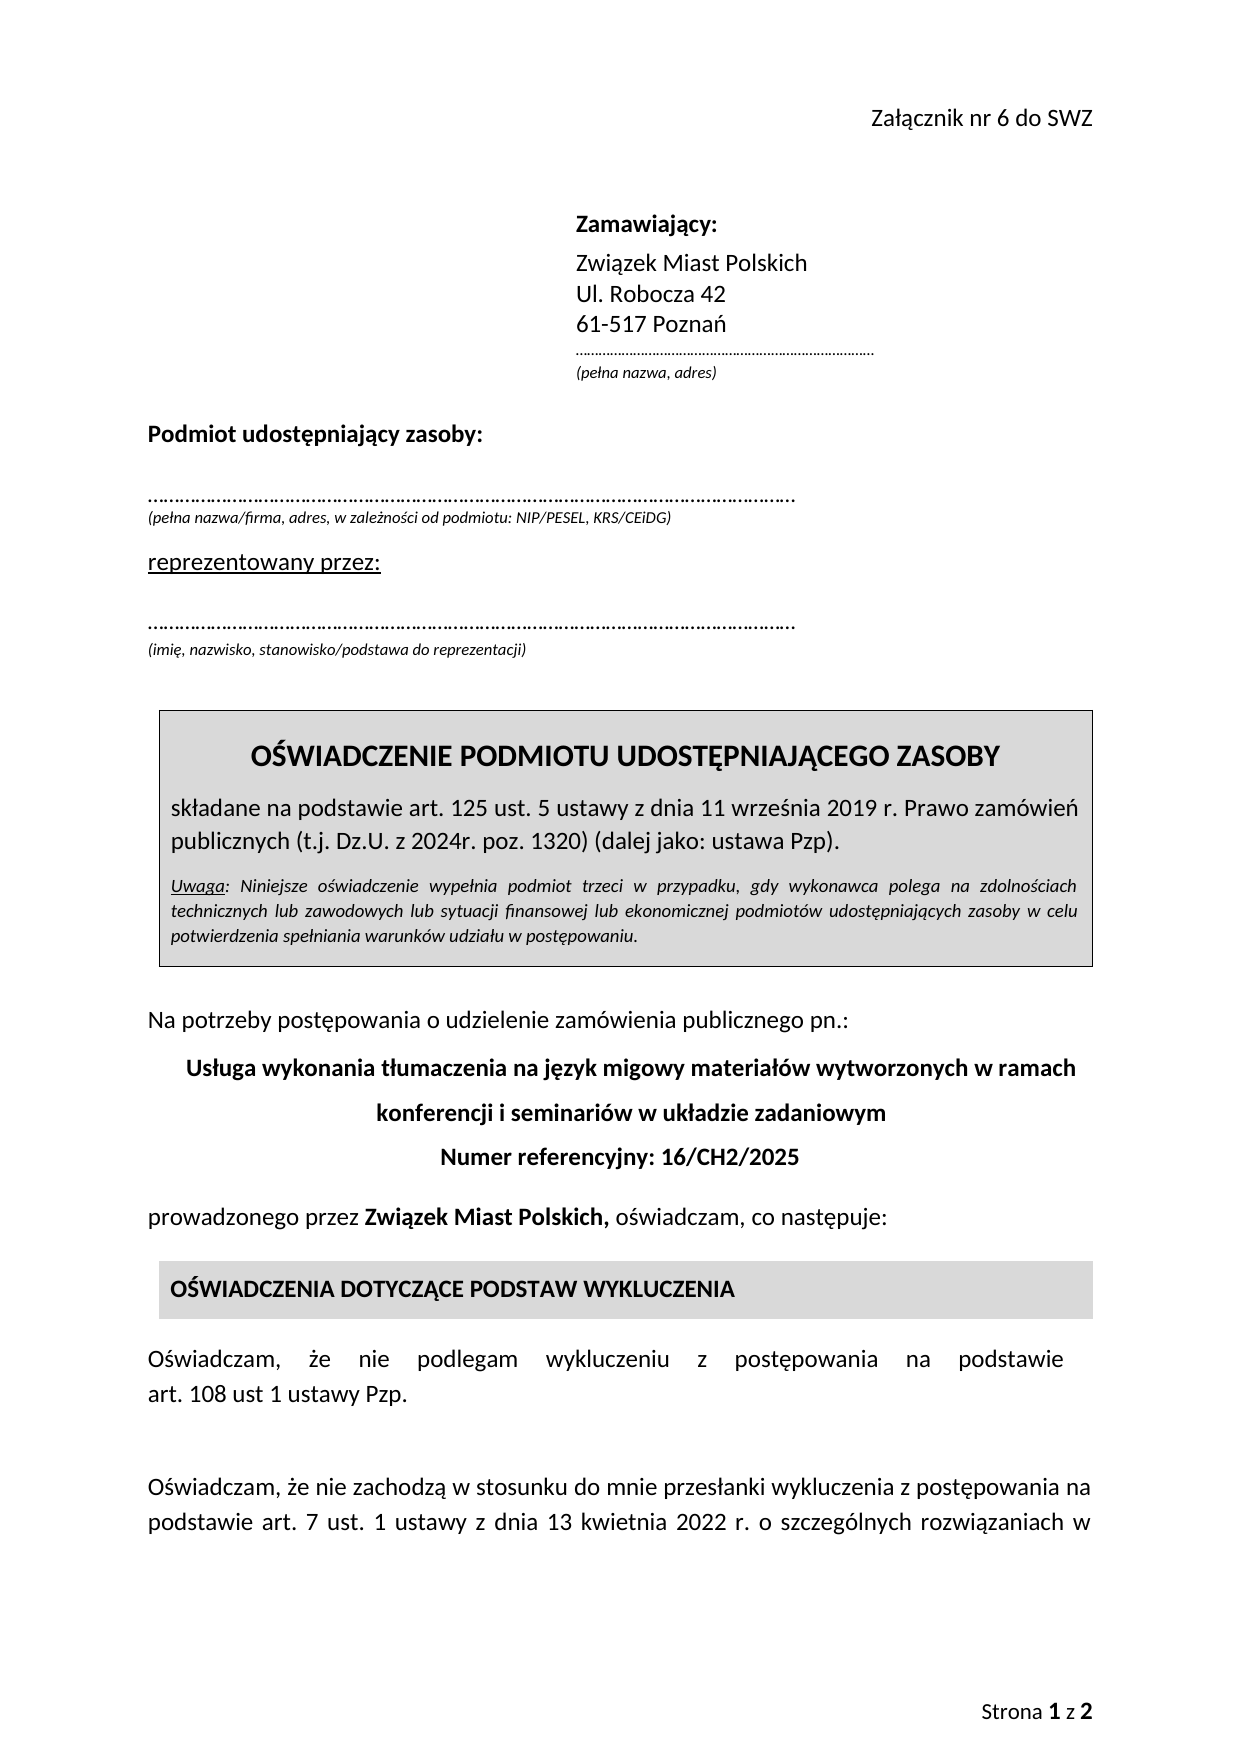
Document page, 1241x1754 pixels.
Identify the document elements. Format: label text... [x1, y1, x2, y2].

subtitle Załącznik nr 6 do SWZ [207, 102, 1093, 132]
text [148, 1471, 1093, 1537]
text …………………………………………………………………… [576, 339, 1093, 359]
text Oświadczam, że nie podlegam wykluczeniu z postępowania na podstawie art. 108 ust 1 ustawy Pzp. [148, 1344, 1093, 1409]
text Związek Miast Polskich [576, 247, 1093, 278]
text Numer referencyjny: 16/CH2/2025 [148, 1141, 1093, 1172]
text reprezentowany przez: [148, 546, 1093, 577]
text Zamawiający: [576, 208, 1093, 239]
table_header OŚWIADCZENIE PODMIOTU UDOSTĘPNIAJĄCEGO ZASOBY składane na podstawie art. 125 ust. 5 ustawy z dnia 11 września 2019 r. Prawo zamówień publicznych (t.j. Dz.U. z 2024r. poz. 1320) (dalej jako: ustawa Pzp). Uwaga: Niniejsze oświadczenie wypełnia podmiot trzeci w przypadku, gdy wykonawca polega na zdolnościach technicznych lub zawodowych lub sytuacji finansowej lub ekonomicznej podmiotów udostępniających zasoby w celu potwierdzenia spełniania warunków udziału w postępowaniu. [160, 711, 1092, 966]
text (pełna nazwa/firma, adres, w zależności od podmiotu: NIP/PESEL, KRS/CEiDG) [148, 508, 783, 528]
table_header Usługa wykonania tłumaczenia na język migowy materiałów wytworzonych w ramach konferencji i seminariów w układzie zadaniowym [159, 1052, 1104, 1141]
text (pełna nazwa, adres) [576, 362, 1093, 383]
table_header OŚWIADCZENIA DOTYCZĄCE PODSTAW WYKLUCZENIA [159, 1261, 1093, 1319]
text 61-517 Poznań [576, 308, 1093, 339]
text Na potrzeby postępowania o udzielenie zamówienia publicznego pn.: [148, 1004, 1093, 1035]
text …………………………………………………………………………………………………………… [148, 607, 1093, 635]
text Ul. Robocza 42 [576, 278, 1093, 308]
text Podmiot udostępniający zasoby: [148, 419, 1093, 449]
text (imię, nazwisko, stanowisko/podstawa do reprezentacji) [148, 639, 753, 660]
text …………………………………………………………………………………………………………… [148, 480, 1093, 508]
text prowadzonego przez Związek Miast Polskich, oświadczam, co następuje: [148, 1201, 1093, 1232]
